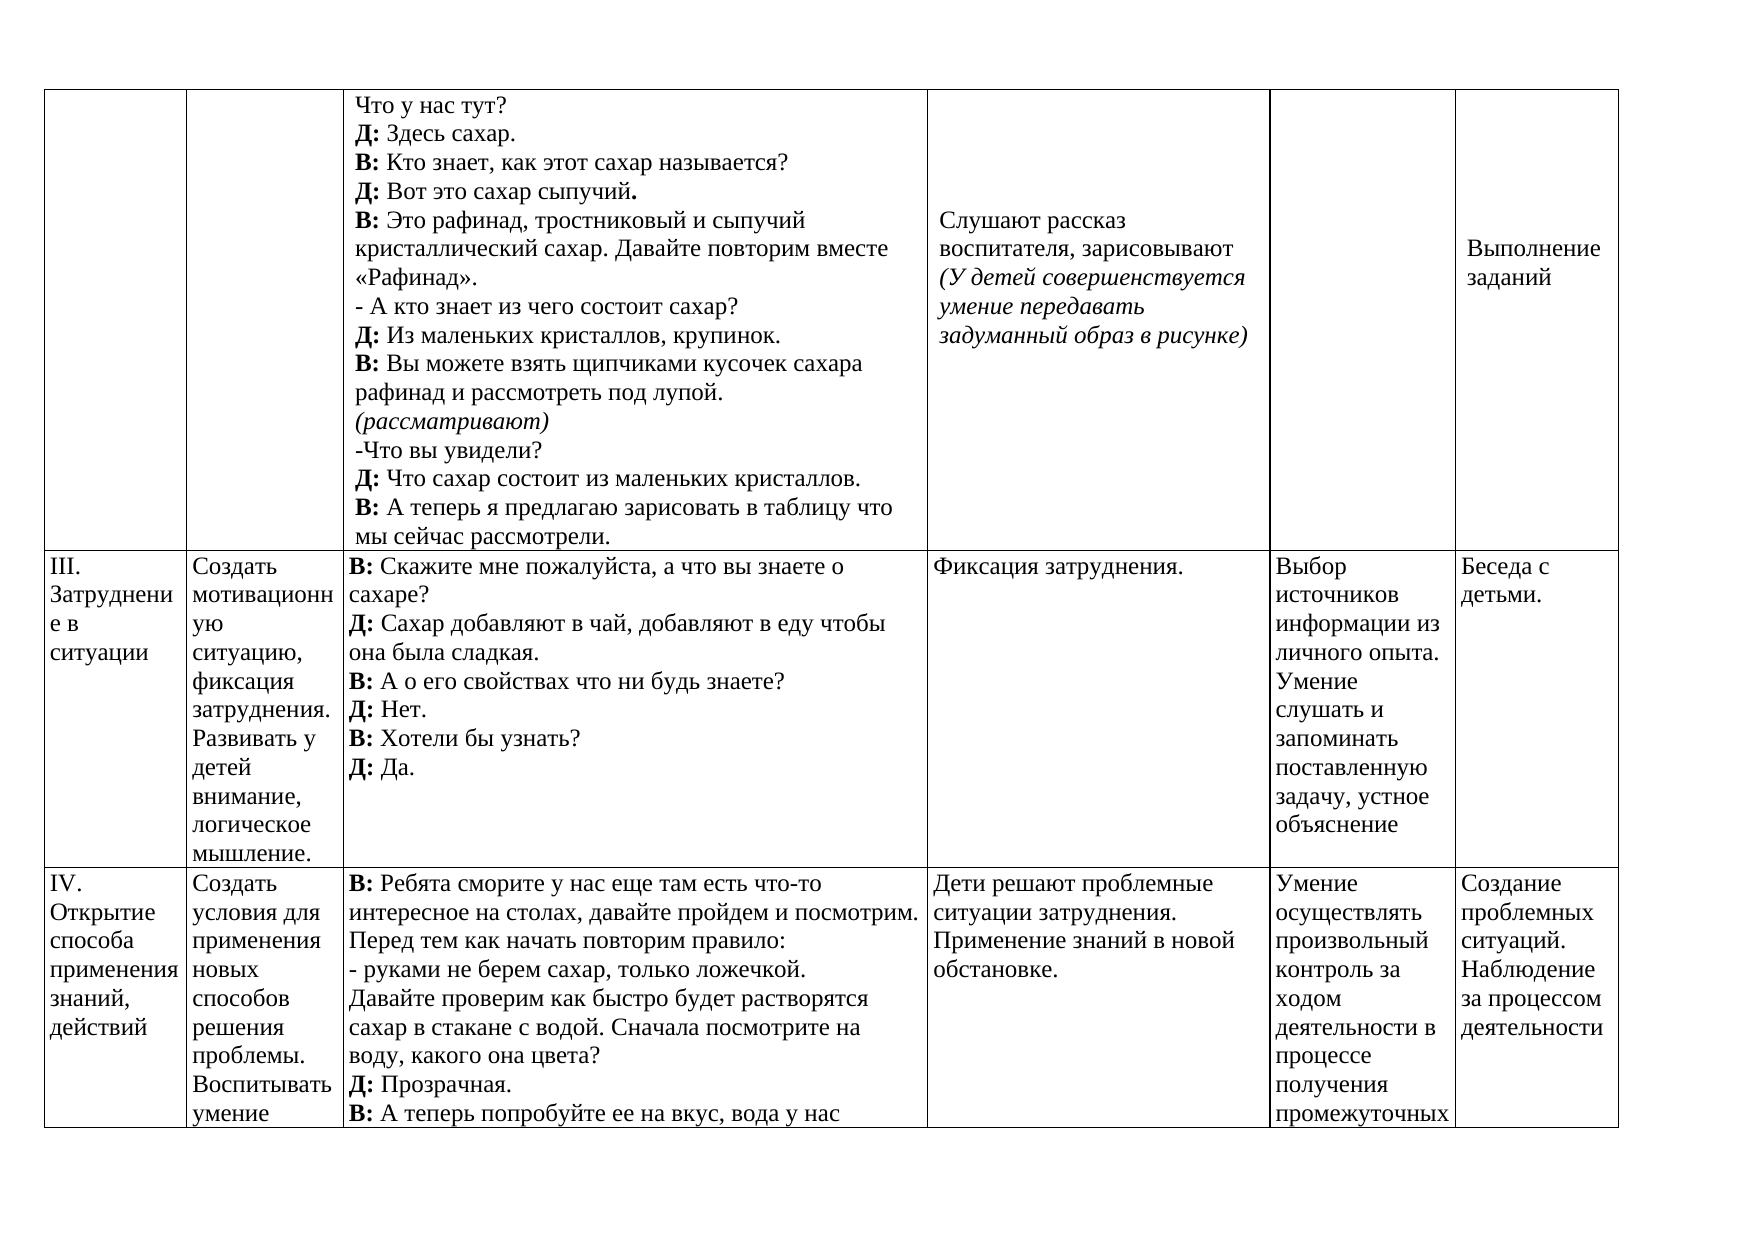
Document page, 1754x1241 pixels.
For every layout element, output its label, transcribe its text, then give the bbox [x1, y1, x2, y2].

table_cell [344, 90, 927, 550]
table_cell Фиксация затруднения. [928, 551, 1269, 867]
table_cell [928, 868, 1269, 1127]
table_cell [1271, 868, 1455, 1127]
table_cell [187, 868, 343, 1127]
table_cell Создать мотивационную ситуацию, фиксация затруднения.Развивать у детей внимание, логическое мышление. [187, 551, 343, 867]
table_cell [928, 90, 1269, 550]
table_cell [45, 90, 186, 550]
table_cell В: Скажите мне пожалуйста, а что вы знаете о сахаре? Д: Сахар добавляют в чай, добавляют в еду чтобы она была сладкая. В: А о его свойствах что ни будь знаете? Д: Нет. В: Хотели бы узнать? Д: Да. [344, 551, 927, 867]
table_cell Выполнение заданий [1456, 90, 1618, 550]
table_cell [1456, 868, 1618, 1127]
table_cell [1271, 90, 1455, 550]
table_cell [187, 90, 343, 550]
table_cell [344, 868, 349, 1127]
table_cell Беседа с детьми. [1456, 551, 1618, 867]
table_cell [45, 868, 186, 1127]
table_cell Выбор источников информации из личного опыта. Умение слушать и запоминать поставленную задачу, устное объяснение [1271, 551, 1455, 867]
table_cell III. Затруднение в ситуации [45, 551, 186, 867]
